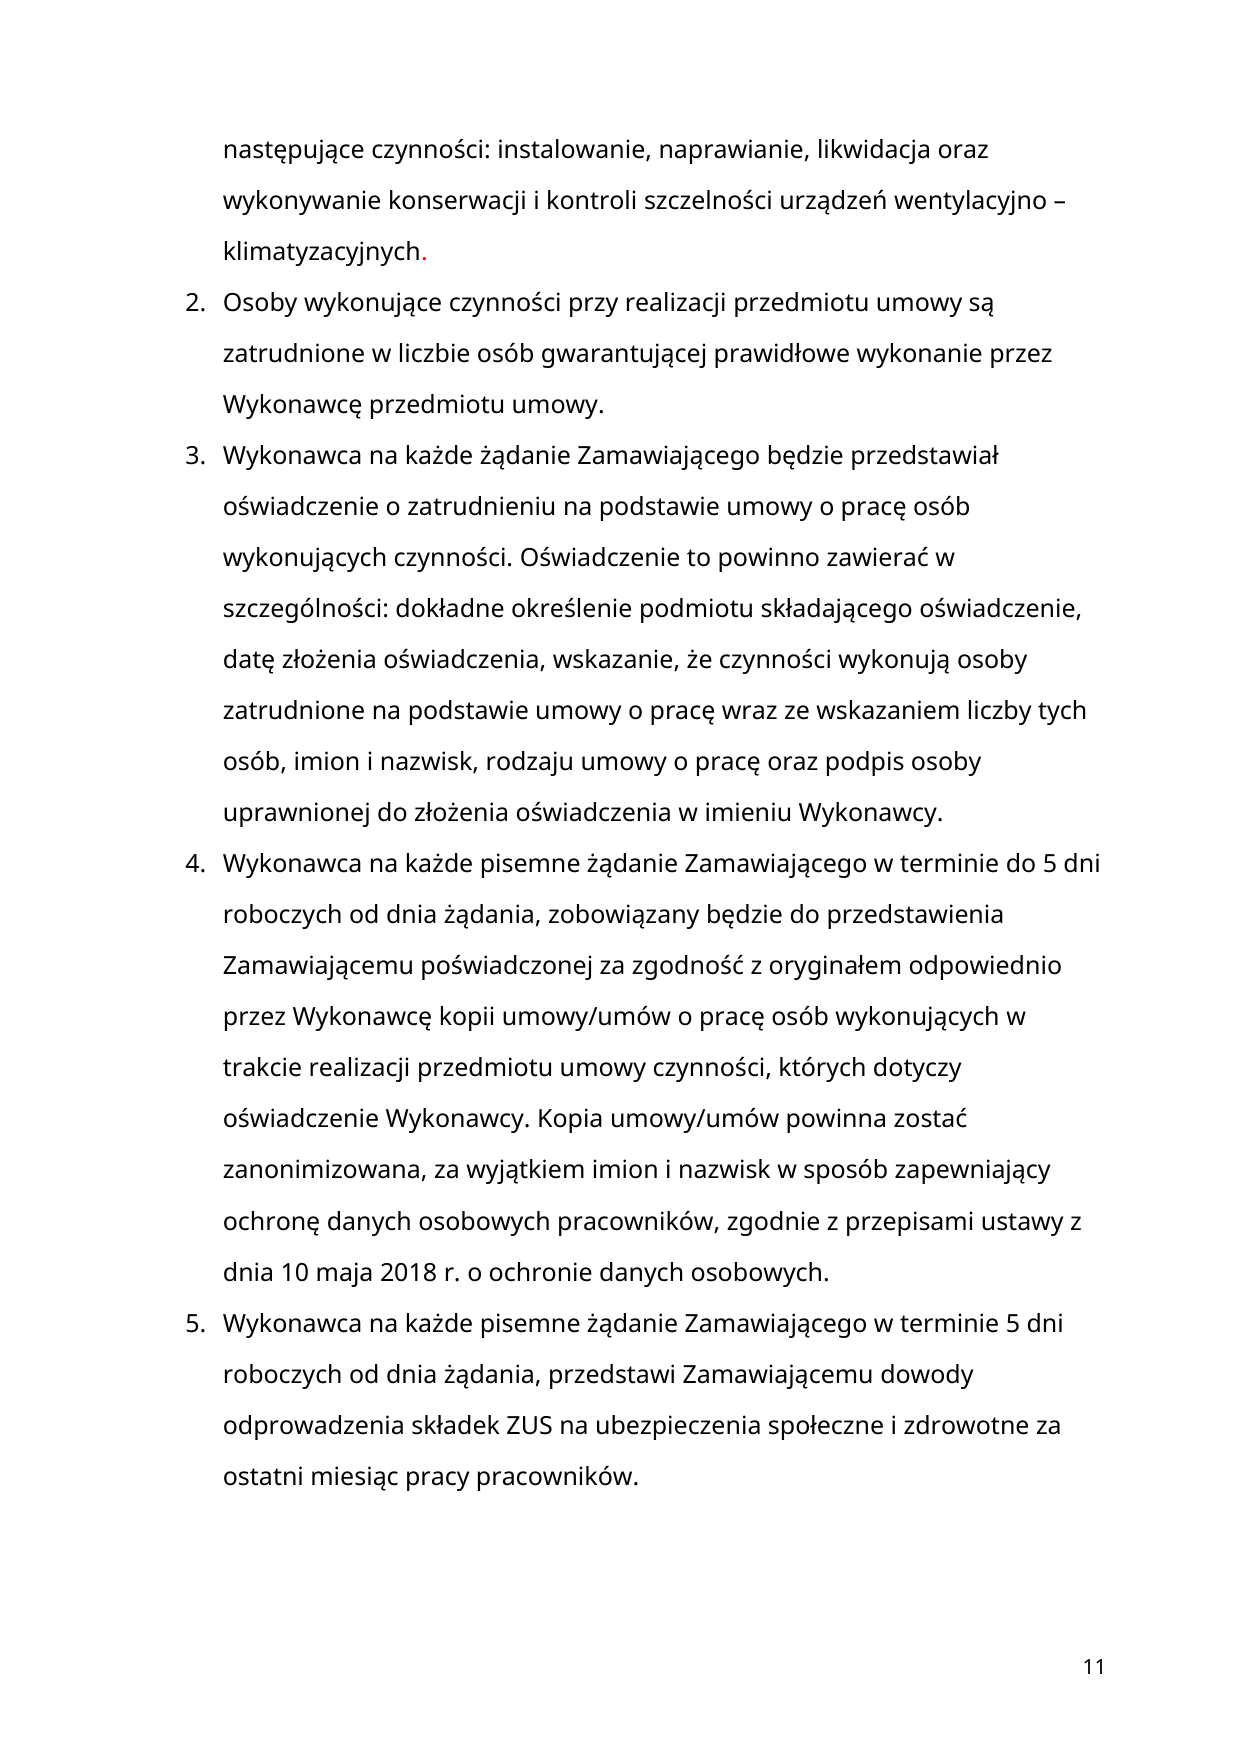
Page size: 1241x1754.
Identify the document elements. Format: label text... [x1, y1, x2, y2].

list Wykonawca na każde pisemne żądanie Zamawiającego w terminie 5 dni roboczych od dnia żądania, przedstawi Zamawiającemu dowody odprowadzenia składek ZUS na ubezpieczenia społeczne i zdrowotne za ostatni miesiąc pracy pracowników. [185, 1305, 1106, 1492]
list Wykonawca na każde żądanie Zamawiającego będzie przedstawiał oświadczenie o zatrudnieniu na podstawie umowy o pracę osób wykonujących czynności. Oświadczenie to powinno zawierać w szczególności: dokładne określenie podmiotu składającego oświadczenie, datę złożenia oświadczenia, wskazanie, że czynności wykonują osoby zatrudnione na podstawie umowy o pracę wraz ze wskazaniem liczby tych osób, imion i nazwisk, rodzaju umowy o pracę oraz podpis osoby uprawnionej do złożenia oświadczenia w imieniu Wykonawcy. [185, 437, 1106, 829]
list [185, 131, 1106, 267]
list Wykonawca na każde pisemne żądanie Zamawiającego w terminie do 5 dni roboczych od dnia żądania, zobowiązany będzie do przedstawienia Zamawiającemu poświadczonej za zgodność z oryginałem odpowiednio przez Wykonawcę kopii umowy/umów o pracę osób wykonujących w trakcie realizacji przedmiotu umowy czynności, których dotyczy oświadczenie Wykonawcy. Kopia umowy/umów powinna zostać zanonimizowana, za wyjątkiem imion i nazwisk w sposób zapewniający ochronę danych osobowych pracowników, zgodnie z przepisami ustawy z dnia 10 maja 2018 r. o ochronie danych osobowych. [185, 846, 1106, 1288]
list Osoby wykonujące czynności przy realizacji przedmiotu umowy są zatrudnione w liczbie osób gwarantującej prawidłowe wykonanie przez Wykonawcę przedmiotu umowy. [185, 284, 1106, 421]
